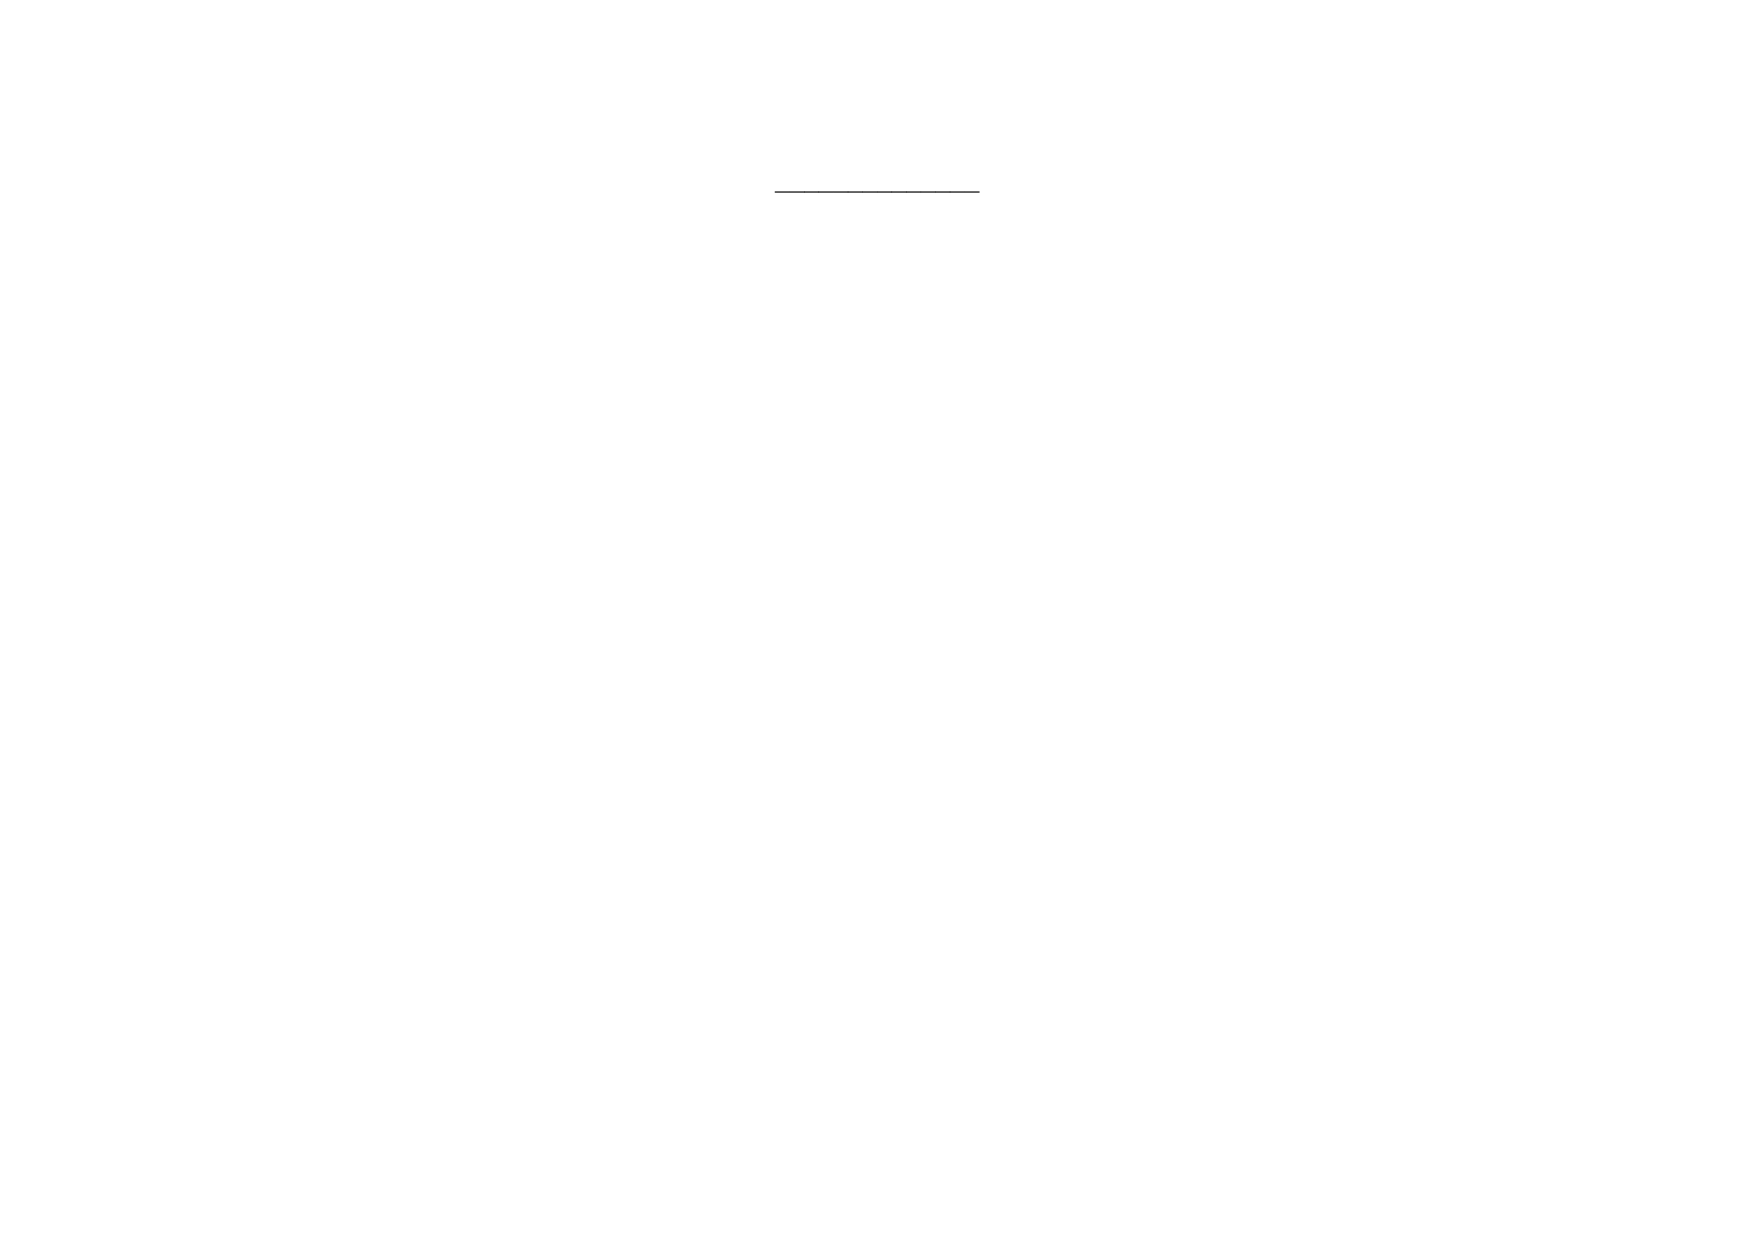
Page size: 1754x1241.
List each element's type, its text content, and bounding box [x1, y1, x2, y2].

text ______________ [118, 162, 1636, 196]
